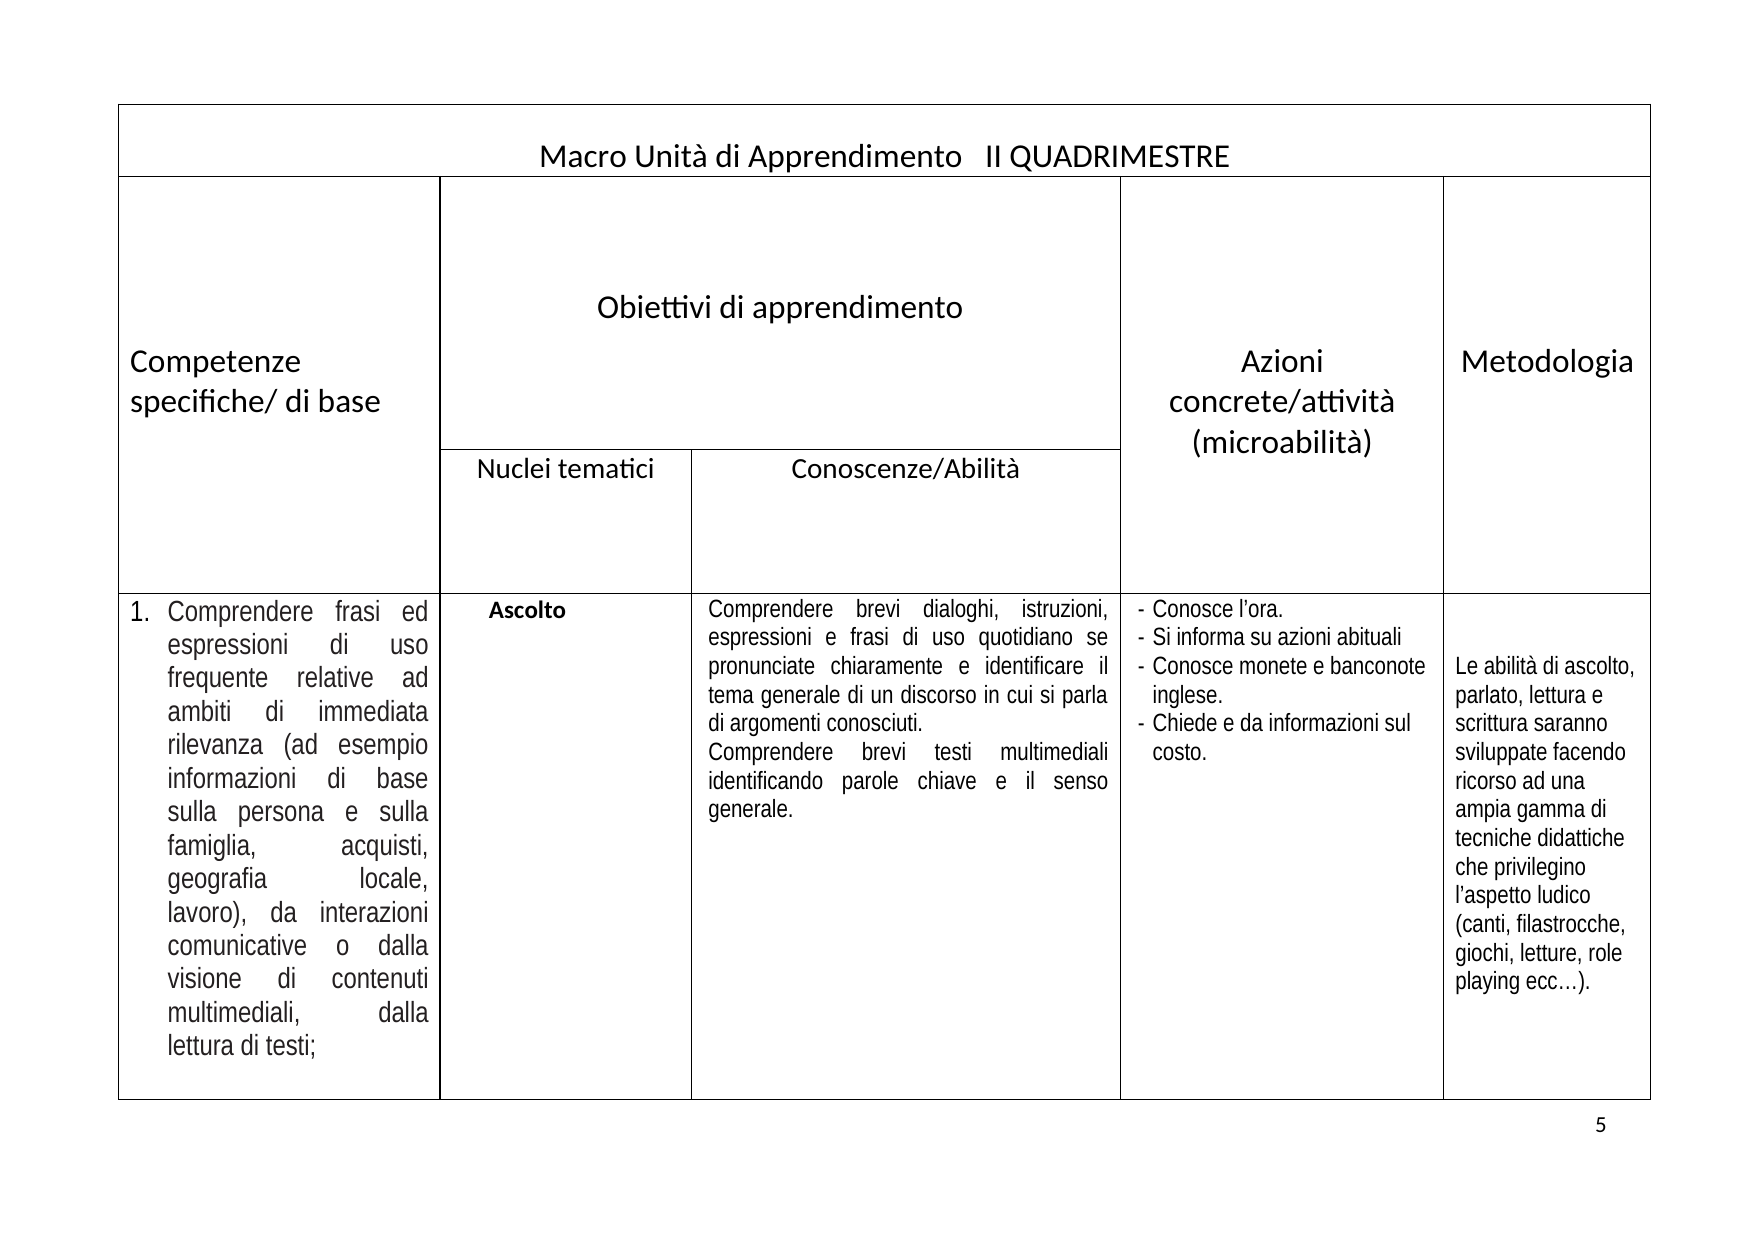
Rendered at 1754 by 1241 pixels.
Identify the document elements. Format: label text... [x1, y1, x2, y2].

table_cell Azioni concrete/attività (microabilità) [1121, 177, 1443, 593]
table_cell Competenze specifiche/ di base [119, 177, 439, 593]
table_cell Nuclei tematici [441, 450, 691, 593]
table_cell Obiettivi di apprendimento [441, 177, 1120, 449]
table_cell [1444, 594, 1650, 1099]
table_cell Comprendere brevi dialoghi, istruzioni, espressioni e frasi di uso quotidiano se pronunciate chiaramente e identificare il tema generale di un discorso in cui si parla di argomenti conosciuti. Comprendere brevi testi multimediali identificando parole chiave e il senso generale. [692, 594, 1120, 1099]
table_cell Conoscenze/Abilità [692, 450, 1120, 593]
table_cell Conosce l’ora. Si informa su azioni abituali Conosce monete e banconote inglese. Chiede e da informazioni sul costo. [1121, 594, 1443, 1099]
table_cell Ascolto [441, 594, 691, 1099]
table_header Macro Unità di Apprendimento II QUADRIMESTRE [119, 105, 1650, 176]
table_cell Comprendere frasi ed espressioni di uso frequente relative ad ambiti di immediata rilevanza (ad esempio informazioni di base sulla persona e sulla famiglia, acquisti, geografia locale, lavoro), da interazioni comunicative o dalla visione di contenuti multimediali, dalla lettura di testi; [119, 594, 439, 1099]
table_cell Metodologia [1444, 177, 1650, 593]
